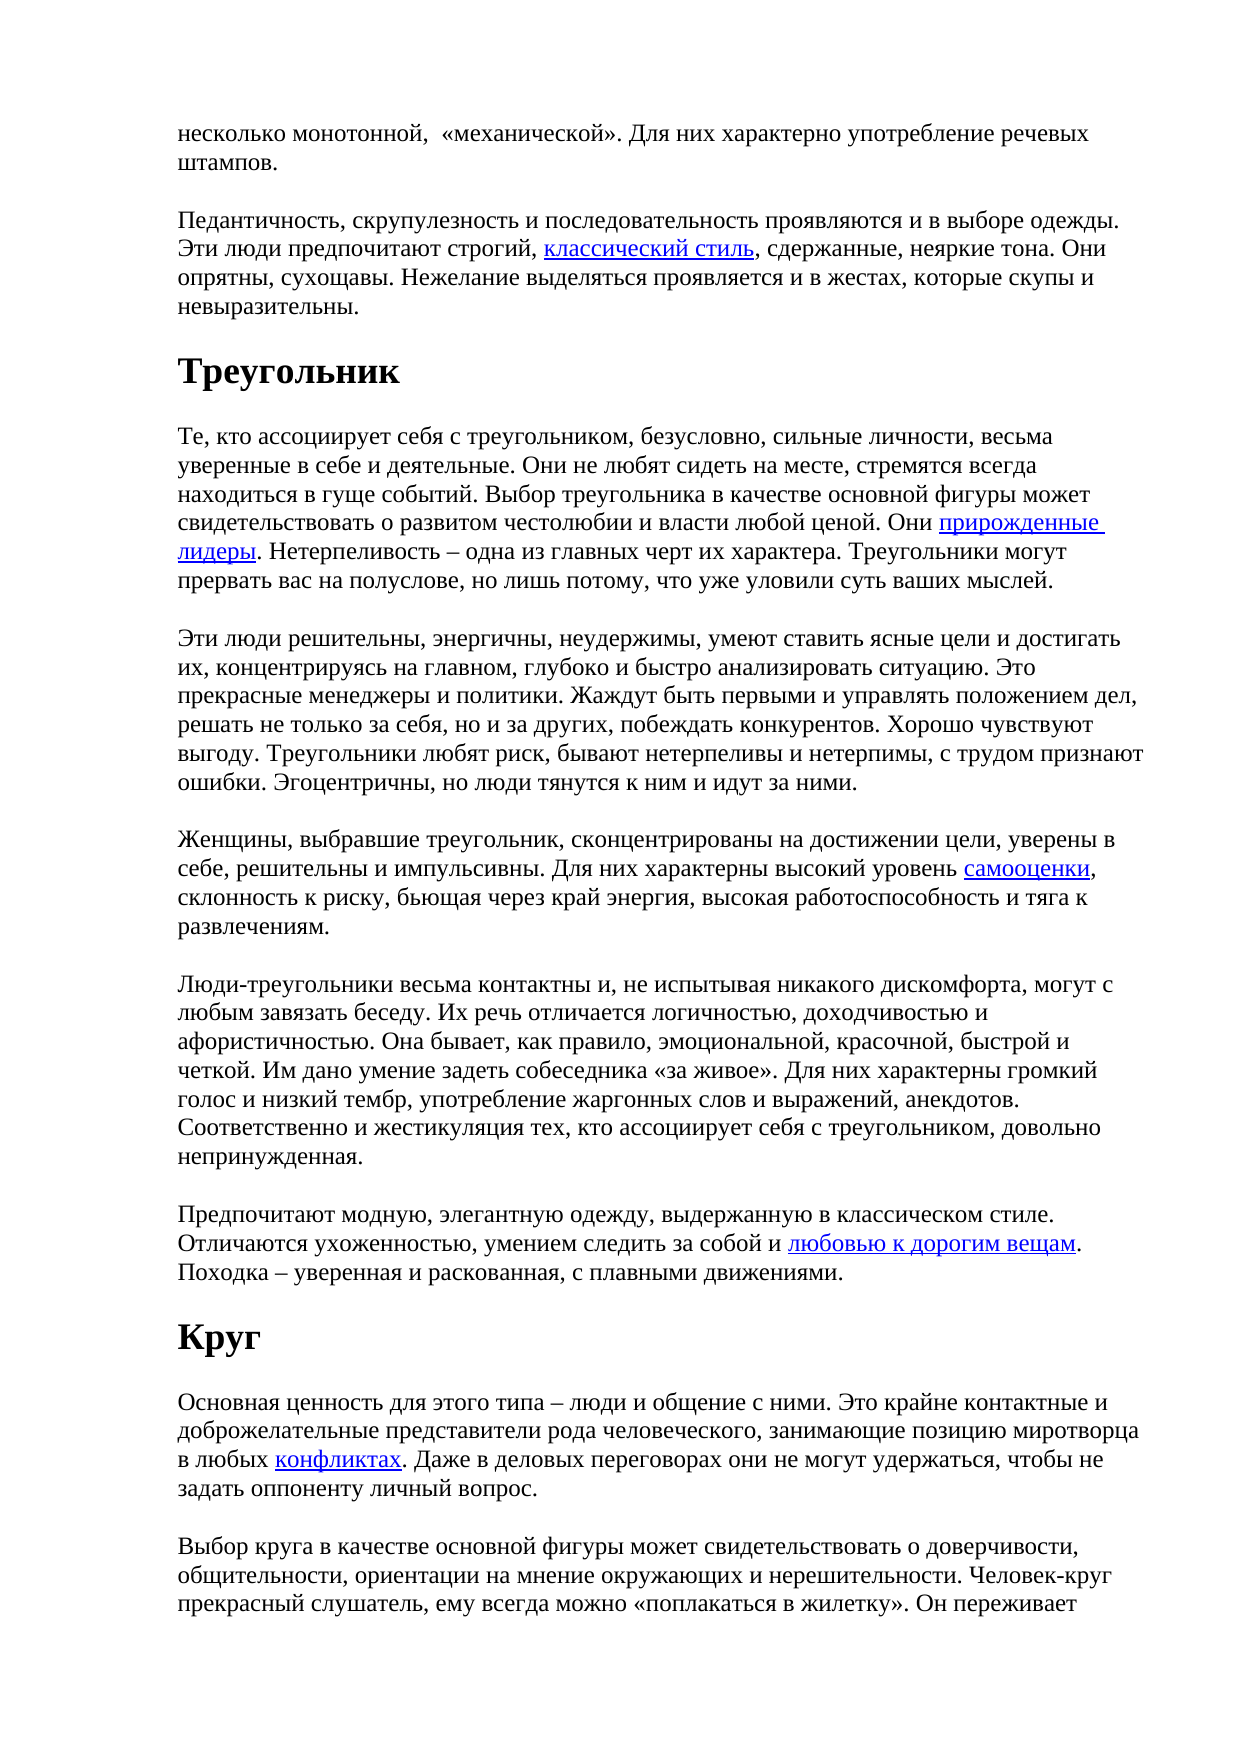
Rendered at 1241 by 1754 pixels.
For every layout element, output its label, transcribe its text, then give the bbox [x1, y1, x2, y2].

text Треугольник [177, 349, 1152, 392]
text Круг [177, 1314, 1152, 1358]
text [177, 1531, 1152, 1617]
text Люди-треугольники весьма контактны и, не испытывая никакого дискомфорта, могут с любым завязать беседу. Их речь отличается логичностью, доходчивостью и афористичностью. Она бывает, как правило, эмоциональной, красочной, быстрой и четкой. Им дано умение задеть собеседника «за живое». Для них характерны громкий голос и низкий тембр, употребление жаргонных слов и выражений, анекдотов. Соответственно и жестикуляция тех, кто ассоциирует себя с треугольником, довольно непринужденная. [177, 969, 1152, 1170]
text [177, 118, 1152, 176]
text Предпочитают модную, элегантную одежду, выдержанную в классическом стиле. Отличаются ухоженностью, умением следить за собой и любовью к дорогим вещам. Походка – уверенная и раскованная, с плавными движениями. [177, 1199, 1152, 1285]
text Эти люди решительны, энергичны, неудержимы, умеют ставить ясные цели и достигать их, концентрируясь на главном, глубоко и быстро анализировать ситуацию. Это прекрасные менеджеры и политики. Жаждут быть первыми и управлять положением дел, решать не только за себя, но и за других, побеждать конкурентов. Хорошо чувствуют выгоду. Треугольники любят риск, бывают нетерпеливы и нетерпимы, с трудом признают ошибки. Эгоцентричны, но люди тянутся к ним и идут за ними. [177, 623, 1152, 795]
text Основная ценность для этого типа – люди и общение с ними. Это крайне контактные и доброжелательные представители рода человеческого, занимающие позицию миротворца в любых конфликтах. Даже в деловых переговорах они не могут удержаться, чтобы не задать оппоненту личный вопрос. [177, 1387, 1152, 1502]
text Педантичность, скрупулезность и последовательность проявляются и в выборе одежды. Эти люди предпочитают строгий, классический стиль, сдержанные, неяркие тона. Они опрятны, сухощавы. Нежелание выделяться проявляется и в жестах, которые скупы и невыразительны. [177, 205, 1152, 320]
text Женщины, выбравшие треугольник, сконцентрированы на достижении цели, уверены в себе, решительны и импульсивны. Для них характерны высокий уровень самооценки, склонность к риску, бьющая через край энергия, высокая работоспособность и тяга к развлечениям. [177, 824, 1152, 939]
text Те, кто ассоциирует себя с треугольником, безусловно, сильные личности, весьма уверенные в себе и деятельные. Они не любят сидеть на месте, стремятся всегда находиться в гуще событий. Выбор треугольника в качестве основной фигуры может свидетельствовать о развитом честолюбии и власти любой ценой. Они прирожденные лидеры. Нетерпеливость – одна из главных черт их характера. Треугольники могут прервать вас на полуслове, но лишь потому, что уже уловили суть ваших мыслей. [177, 421, 1152, 594]
